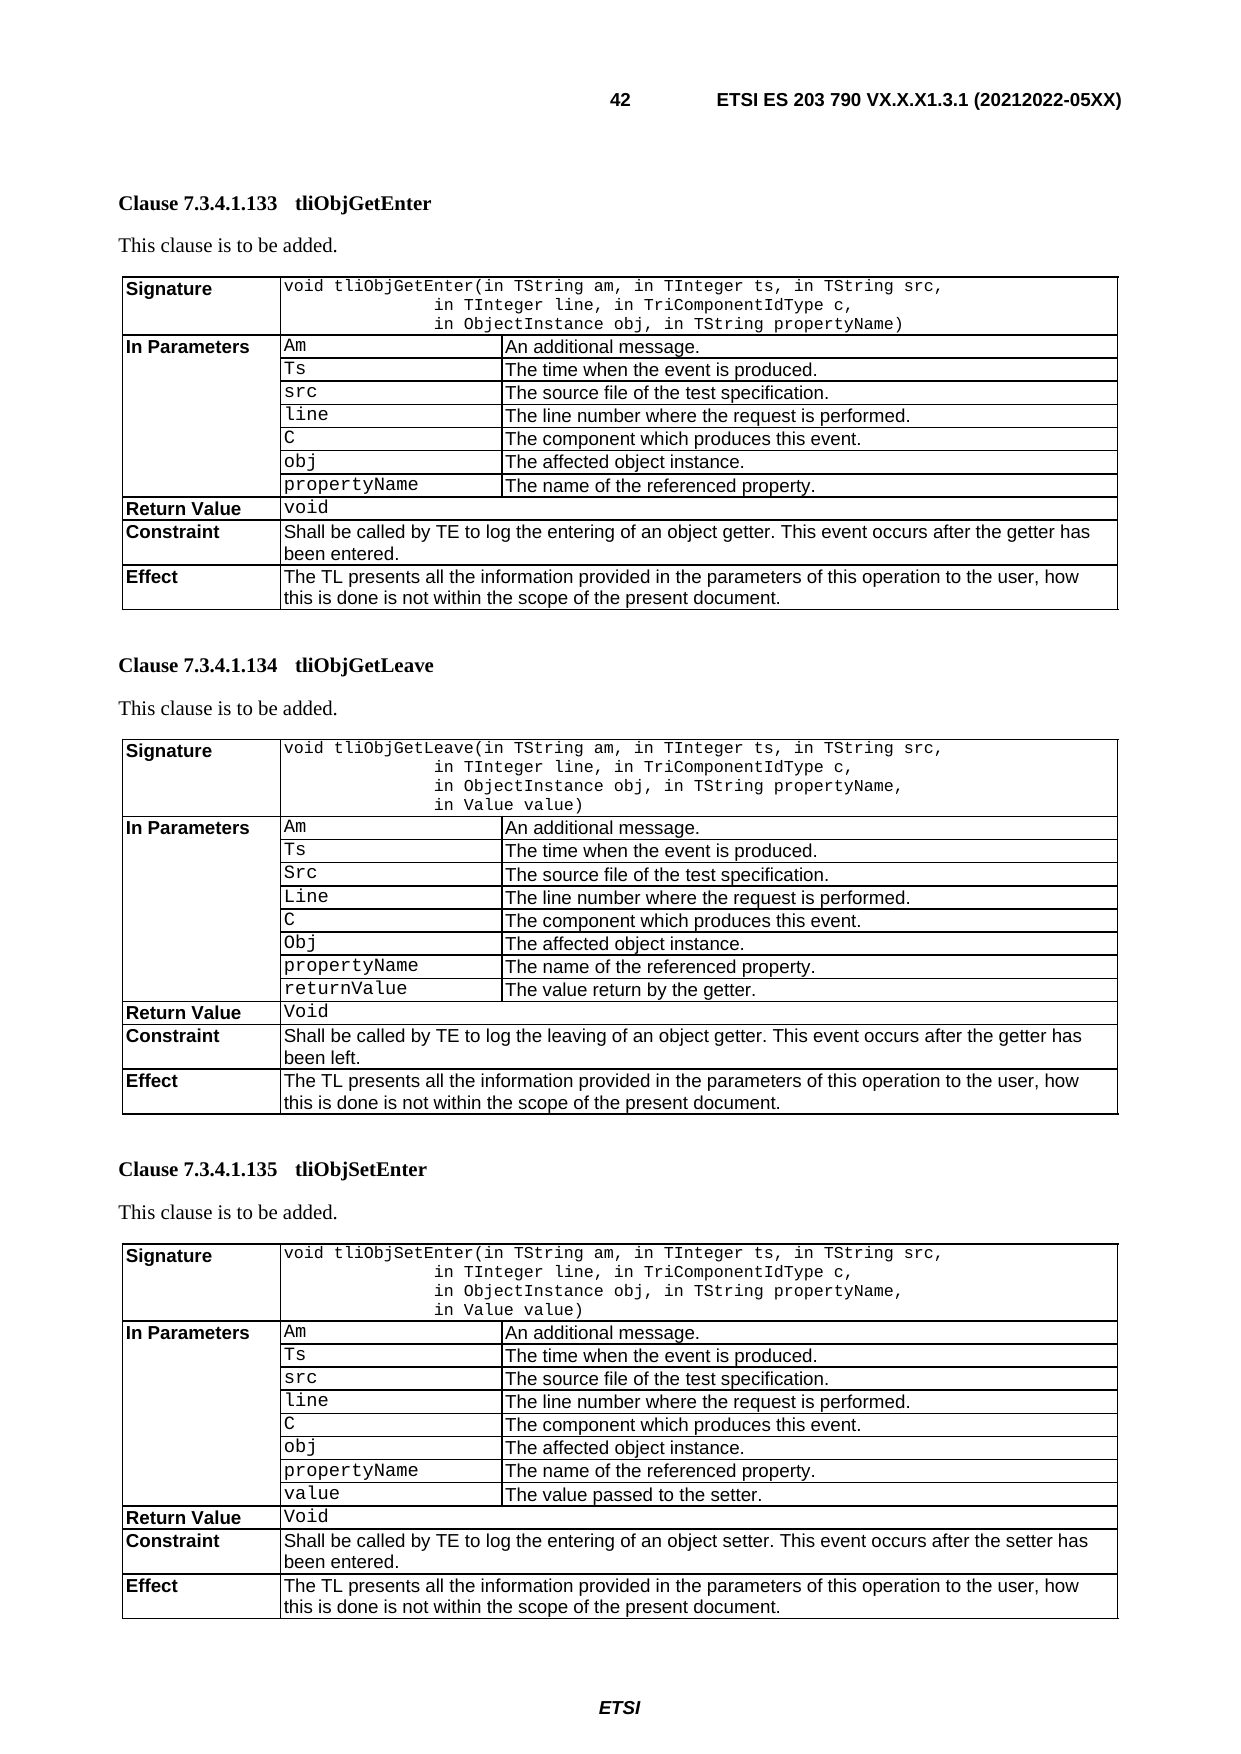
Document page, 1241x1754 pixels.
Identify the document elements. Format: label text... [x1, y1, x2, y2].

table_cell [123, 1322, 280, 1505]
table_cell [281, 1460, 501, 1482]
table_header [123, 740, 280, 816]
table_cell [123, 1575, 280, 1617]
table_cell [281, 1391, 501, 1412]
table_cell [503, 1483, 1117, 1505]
text Clause 7.3.4.1.133 tliObjGetEnter [118, 190, 1122, 214]
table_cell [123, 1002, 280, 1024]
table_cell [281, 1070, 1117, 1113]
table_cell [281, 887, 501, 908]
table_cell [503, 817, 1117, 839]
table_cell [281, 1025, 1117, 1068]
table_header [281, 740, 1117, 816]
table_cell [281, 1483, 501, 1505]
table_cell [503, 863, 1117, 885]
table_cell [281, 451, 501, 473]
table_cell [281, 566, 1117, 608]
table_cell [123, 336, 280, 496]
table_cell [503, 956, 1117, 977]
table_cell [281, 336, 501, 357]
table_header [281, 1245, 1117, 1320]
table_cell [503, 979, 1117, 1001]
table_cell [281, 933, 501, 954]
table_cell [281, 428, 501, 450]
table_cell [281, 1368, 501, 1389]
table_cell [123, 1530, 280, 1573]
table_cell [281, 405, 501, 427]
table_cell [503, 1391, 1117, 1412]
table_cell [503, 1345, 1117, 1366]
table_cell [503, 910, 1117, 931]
text This clause is to be added. [118, 1200, 1122, 1224]
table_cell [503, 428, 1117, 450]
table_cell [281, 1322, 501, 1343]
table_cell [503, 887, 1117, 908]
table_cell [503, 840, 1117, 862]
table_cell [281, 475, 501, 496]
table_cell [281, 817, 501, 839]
text Clause 7.3.4.1.135 tliObjSetEnter [118, 1157, 1122, 1181]
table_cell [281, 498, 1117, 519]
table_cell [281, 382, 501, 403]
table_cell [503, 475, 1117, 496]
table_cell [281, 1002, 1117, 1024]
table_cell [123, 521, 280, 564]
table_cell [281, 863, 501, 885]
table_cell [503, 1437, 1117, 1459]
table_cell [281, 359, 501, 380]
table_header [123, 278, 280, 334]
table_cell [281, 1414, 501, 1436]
text This clause is to be added. [118, 233, 1122, 257]
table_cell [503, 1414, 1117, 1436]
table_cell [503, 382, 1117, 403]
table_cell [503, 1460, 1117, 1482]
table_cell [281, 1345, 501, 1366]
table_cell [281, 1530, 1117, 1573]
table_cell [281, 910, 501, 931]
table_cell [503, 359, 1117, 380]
text Clause 7.3.4.1.134 tliObjGetLeave [118, 653, 1122, 677]
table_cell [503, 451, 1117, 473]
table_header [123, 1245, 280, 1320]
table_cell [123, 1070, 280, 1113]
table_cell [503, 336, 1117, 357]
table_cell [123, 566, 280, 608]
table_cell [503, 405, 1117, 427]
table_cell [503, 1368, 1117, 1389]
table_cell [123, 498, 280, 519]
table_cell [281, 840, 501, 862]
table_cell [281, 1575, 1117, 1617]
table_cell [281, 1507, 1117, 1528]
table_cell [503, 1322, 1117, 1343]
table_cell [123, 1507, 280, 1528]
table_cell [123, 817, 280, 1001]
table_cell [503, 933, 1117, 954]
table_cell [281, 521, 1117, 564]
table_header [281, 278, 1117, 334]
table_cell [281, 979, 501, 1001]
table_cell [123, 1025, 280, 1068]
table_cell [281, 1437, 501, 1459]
text This clause is to be added. [118, 696, 1122, 720]
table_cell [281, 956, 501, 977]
